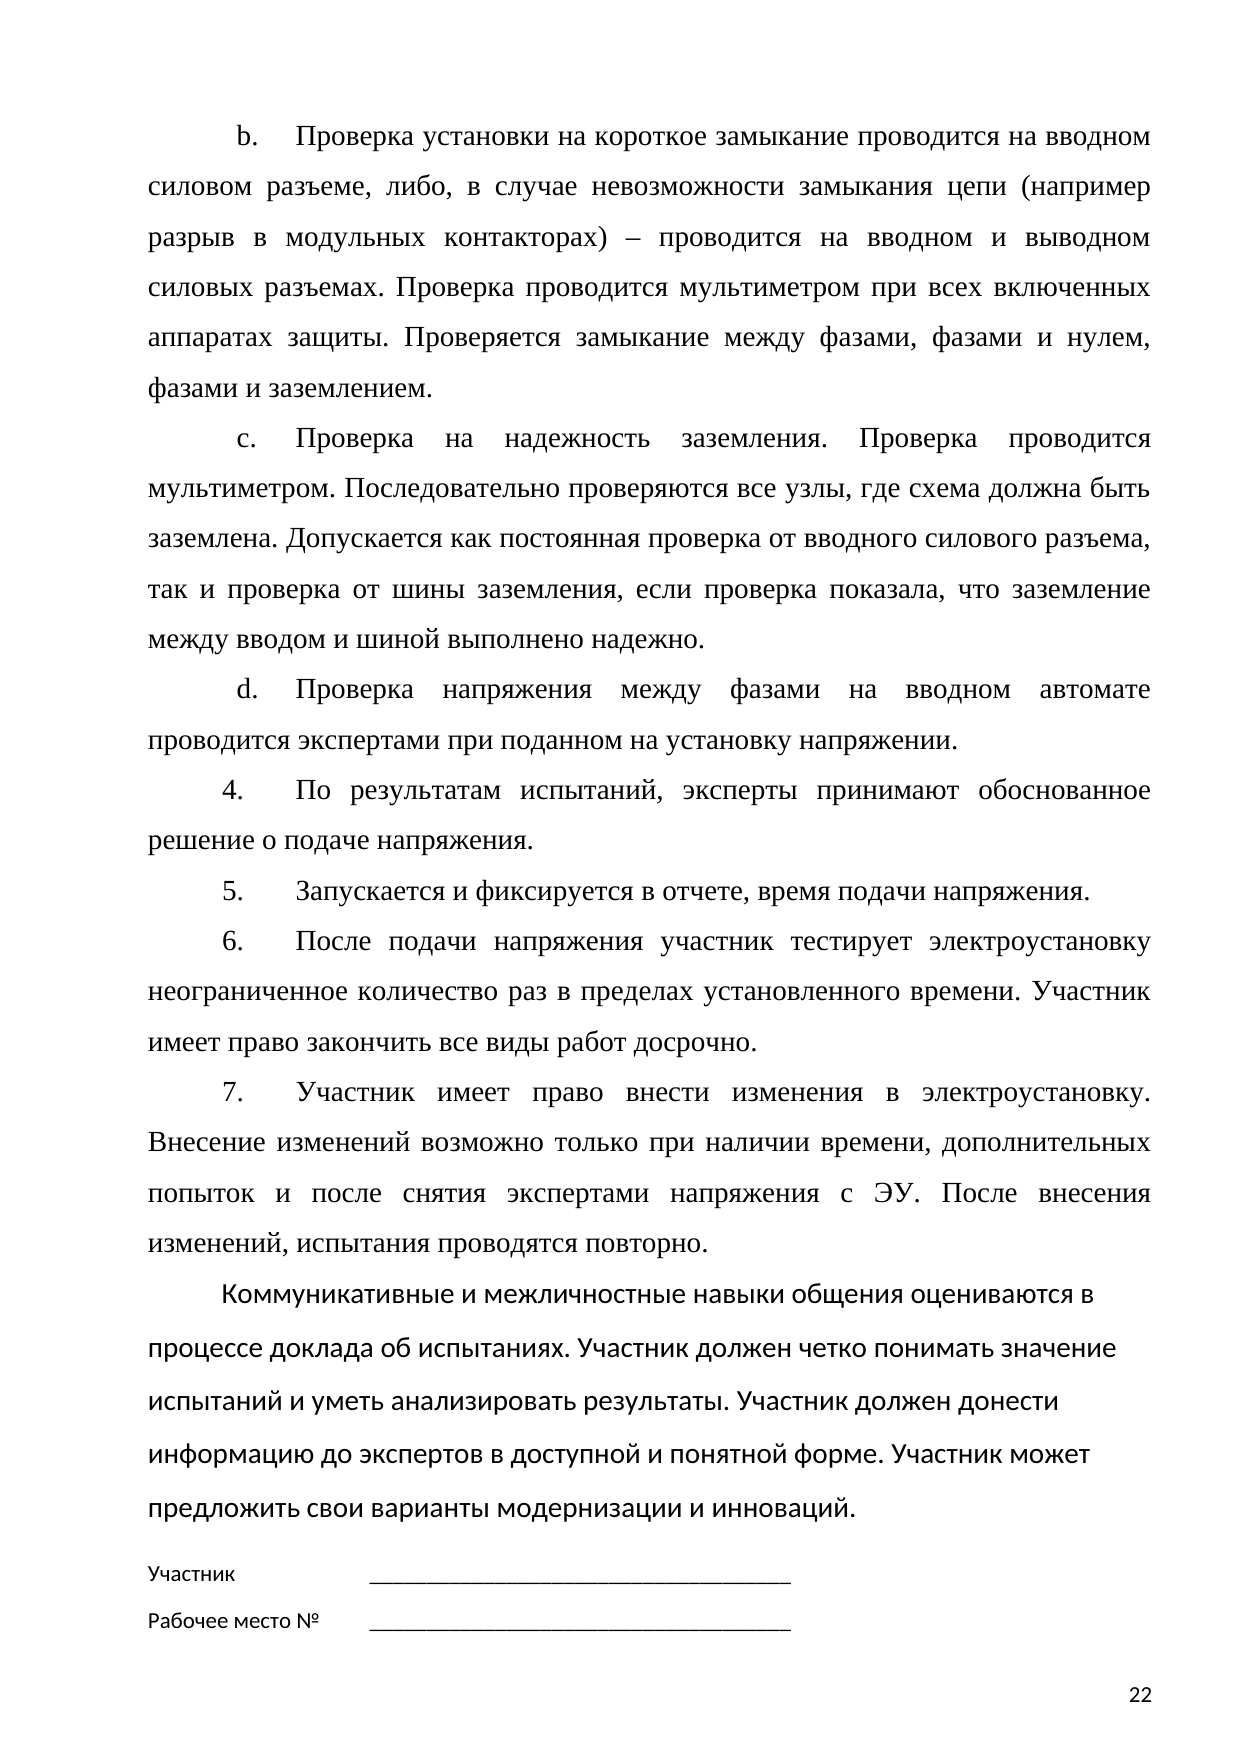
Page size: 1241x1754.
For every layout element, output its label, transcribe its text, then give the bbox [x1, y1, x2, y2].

text Рабочее место № _____________________________________ [148, 1606, 1152, 1634]
text Участник _____________________________________ [148, 1559, 1152, 1587]
text Коммуникативные и межличностные навыки общения оцениваются в процессе доклада об испытаниях. Участник должен четко понимать значение испытаний и уметь анализировать результаты. Участник должен донести информацию до экспертов в доступной и понятной форме. Участник может предложить свои варианты модернизации и инноваций. [148, 1275, 1152, 1525]
list Участник имеет право внести изменения в электроустановку. Внесение изменений возможно только при наличии времени, дополнительных попыток и после снятия экспертами напряжения с ЭУ. После внесения изменений, испытания проводятся повторно. [148, 1074, 1152, 1258]
list Проверка установки на короткое замыкание проводится на вводном силовом разъеме, либо, в случае невозможности замыкания цепи (например разрыв в модульных контакторах) – проводится на вводном и выводном силовых разъемах. Проверка проводится мультиметром при всех включенных аппаратах защиты. Проверяется замыкание между фазами, фазами и нулем, фазами и заземлением. [148, 118, 1152, 403]
list После подачи напряжения участник тестирует электроустановку неограниченное количество раз в пределах установленного времени. Участник имеет право закончить все виды работ досрочно. [148, 923, 1152, 1057]
list Проверка на надежность заземления. Проверка проводится мультиметром. Последовательно проверяются все узлы, где схема должна быть заземлена. Допускается как постоянная проверка от вводного силового разъема, так и проверка от шины заземления, если проверка показала, что заземление между вводом и шиной выполнено надежно. [148, 420, 1152, 655]
list По результатам испытаний, эксперты принимают обоснованное решение о подаче напряжения. [148, 772, 1152, 856]
list Запускается и фиксируется в отчете, время подачи напряжения. [148, 873, 1152, 906]
list Проверка напряжения между фазами на вводном автомате проводится экспертами при поданном на установку напряжении. [148, 672, 1152, 755]
